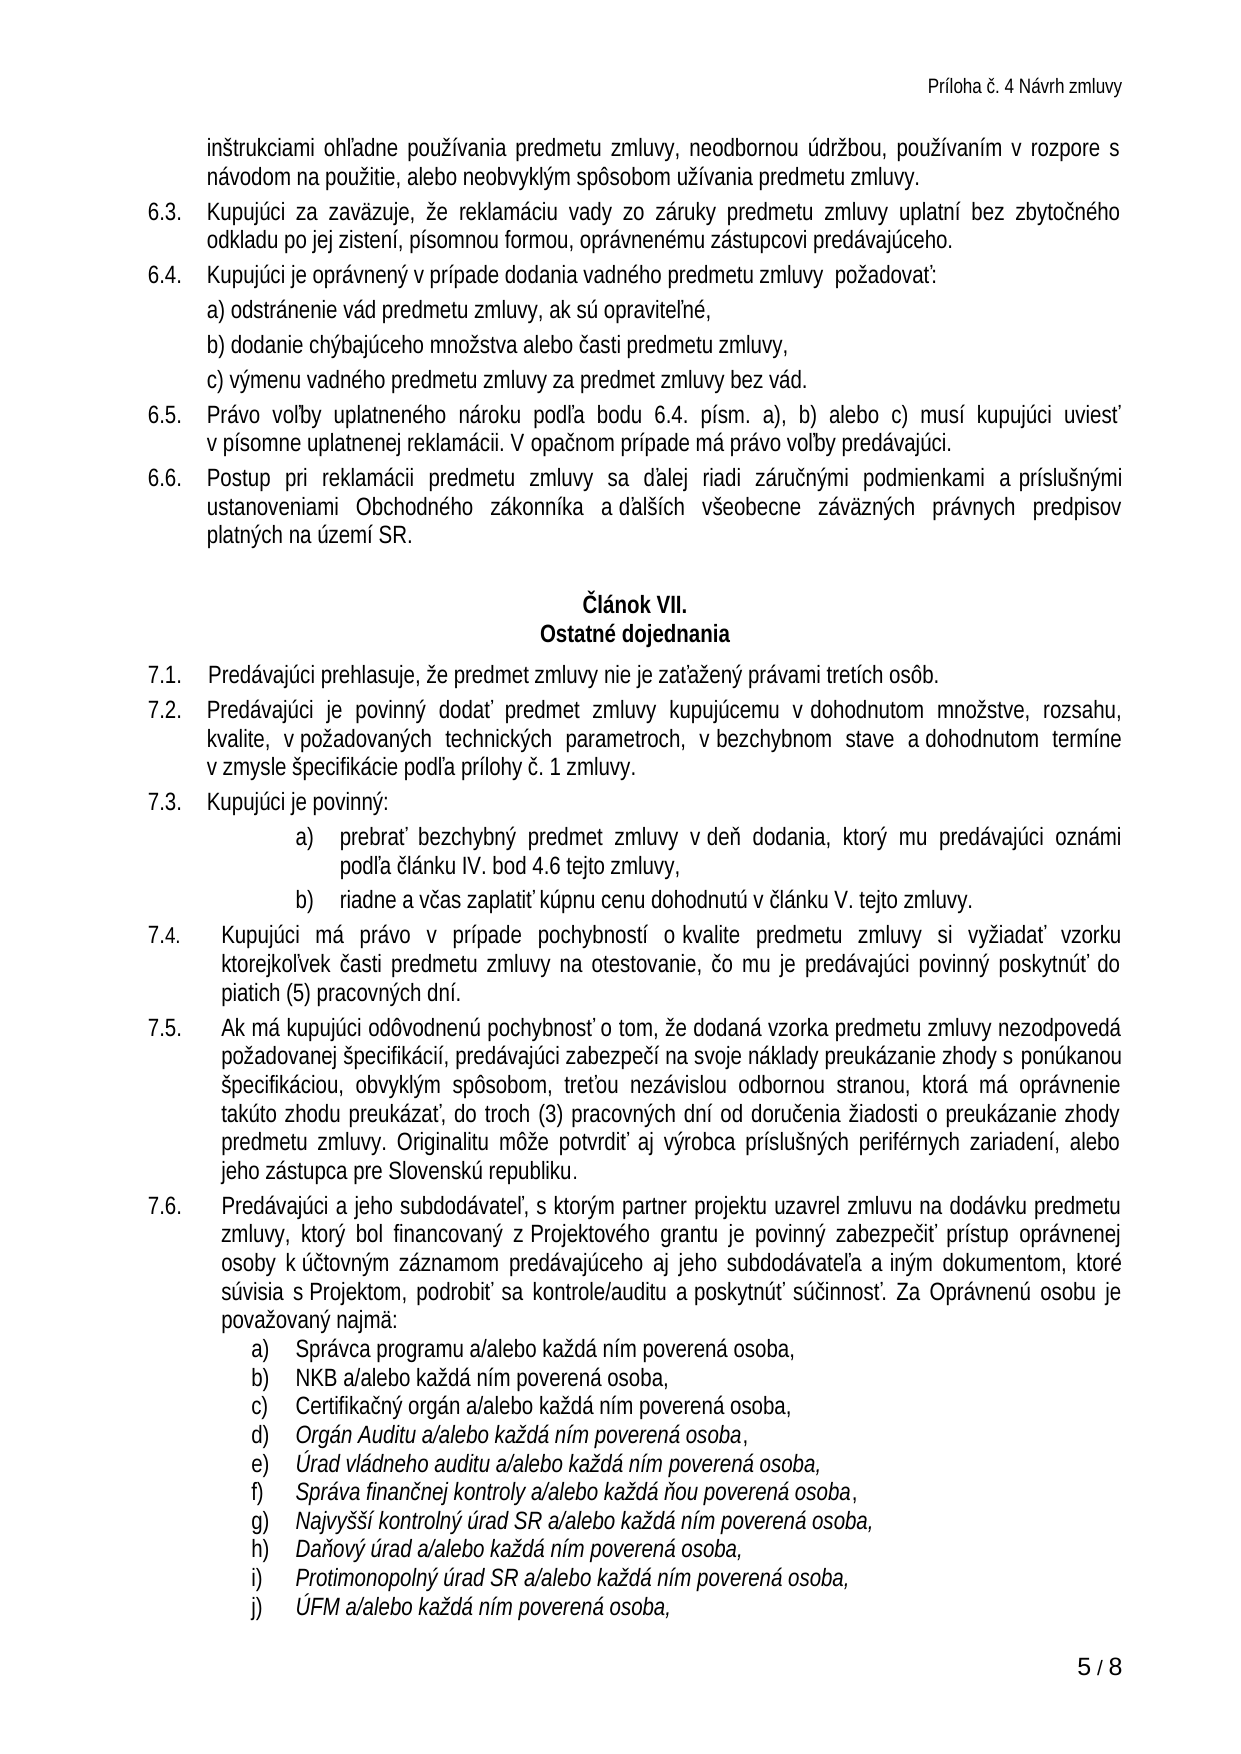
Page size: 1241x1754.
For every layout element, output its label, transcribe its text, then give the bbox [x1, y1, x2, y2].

list Právo voľby uplatneného nároku podľa bodu 6.4. písm. a), b) alebo c) musí kupujúci uviesť v písomne uplatnenej reklamácii. V opačnom prípade má právo voľby predávajúci. [148, 399, 1122, 457]
list Certifikačný orgán a/alebo každá ním poverená osoba, [251, 1391, 1122, 1420]
list Postup pri reklamácii predmetu zmluvy sa ďalej riadi záručnými podmienkami a príslušnými ustanoveniami Obchodného zákonníka a ďalších všeobecne záväzných právnych predpisov platných na území SR. [148, 463, 1122, 549]
list Správca programu a/alebo každá ním poverená osoba, [251, 1334, 1122, 1363]
list 7.4. Kupujúci má právo v prípade pochybností o kvalite predmetu zmluvy si vyžiadať vzorku ktorejkoľvek časti predmetu zmluvy na otestovanie, čo mu je predávajúci povinný poskytnúť do piatich (5) pracovných dní. [148, 920, 1122, 1006]
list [148, 133, 1122, 190]
list a) odstránenie vád predmetu zmluvy, ak sú opraviteľné, [207, 295, 1122, 323]
list ÚFM a/alebo každá ním poverená osoba, [251, 1592, 1122, 1620]
list Úrad vládneho auditu a/alebo každá ním poverená osoba, [251, 1448, 1122, 1477]
list Správa finančnej kontroly a/alebo každá ňou poverená osoba, [251, 1477, 1122, 1506]
list NKB a/alebo každá ním poverená osoba, [251, 1363, 1122, 1391]
list riadne a včas zaplatiť kúpnu cenu dohodnutú v článku V. tejto zmluvy. [295, 886, 1122, 914]
list prebrať bezchybný predmet zmluvy v deň dodania, ktorý mu predávajúci oznámi podľa článku IV. bod 4.6 tejto zmluvy, [295, 822, 1122, 879]
list Najvyšší kontrolný úrad SR a/alebo každá ním poverená osoba, [251, 1506, 1122, 1534]
list Protimonopolný úrad SR a/alebo každá ním poverená osoba, [251, 1563, 1122, 1592]
list 7.6. Predávajúci a jeho subdodávateľ, s ktorým partner projektu uzavrel zmluvu na dodávku predmetu zmluvy, ktorý bol financovaný z Projektového grantu je povinný zabezpečiť prístup oprávnenej osoby k účtovným záznamom predávajúceho aj jeho subdodávateľa a iným dokumentom, ktoré súvisia s Projektom, podrobiť sa kontrole/auditu a poskytnúť súčinnosť. Za Oprávnenú osobu je považovaný najmä: [148, 1191, 1122, 1334]
list 7.5. Ak má kupujúci odôvodnenú pochybnosť o tom, že dodaná vzorka predmetu zmluvy nezodpovedá požadovanej špecifikácií, predávajúci zabezpečí na svoje náklady preukázanie zhody s ponúkanou špecifikáciou, obvyklým spôsobom, treťou nezávislou odbornou stranou, ktorá má oprávnenie takúto zhodu preukázať, do troch (3) pracovných dní od doručenia žiadosti o preukázanie zhody predmetu zmluvy. Originalitu môže potvrdiť aj výrobca príslušných periférnych zariadení, alebo jeho zástupca pre Slovenskú republiku. [148, 1013, 1122, 1184]
list c) výmenu vadného predmetu zmluvy za predmet zmluvy bez vád. [207, 365, 1122, 393]
list Kupujúci je oprávnený v prípade dodania vadného predmetu zmluvy požadovať: [148, 260, 1122, 289]
text Článok VII. [148, 590, 1122, 619]
list Kupujúci je povinný: [148, 787, 1122, 816]
list Predávajúci je povinný dodať predmet zmluvy kupujúcemu v dohodnutom množstve, rozsahu, kvalite, v požadovaných technických parametroch, v bezchybnom stave a dohodnutom termíne v zmysle špecifikácie podľa prílohy č. 1 zmluvy. [148, 695, 1122, 781]
list Daňový úrad a/alebo každá ním poverená osoba, [251, 1534, 1122, 1563]
list b) dodanie chýbajúceho množstva alebo časti predmetu zmluvy, [207, 330, 1122, 358]
list Predávajúci prehlasuje, že predmet zmluvy nie je zaťažený právami tretích osôb. [148, 660, 1122, 689]
list Kupujúci za zaväzuje, že reklamáciu vady zo záruky predmetu zmluvy uplatní bez zbytočného odkladu po jej zistení, písomnou formou, oprávnenému zástupcovi predávajúceho. [148, 196, 1122, 254]
list Orgán Auditu a/alebo každá ním poverená osoba, [251, 1420, 1122, 1448]
text Ostatné dojednania [148, 619, 1122, 647]
